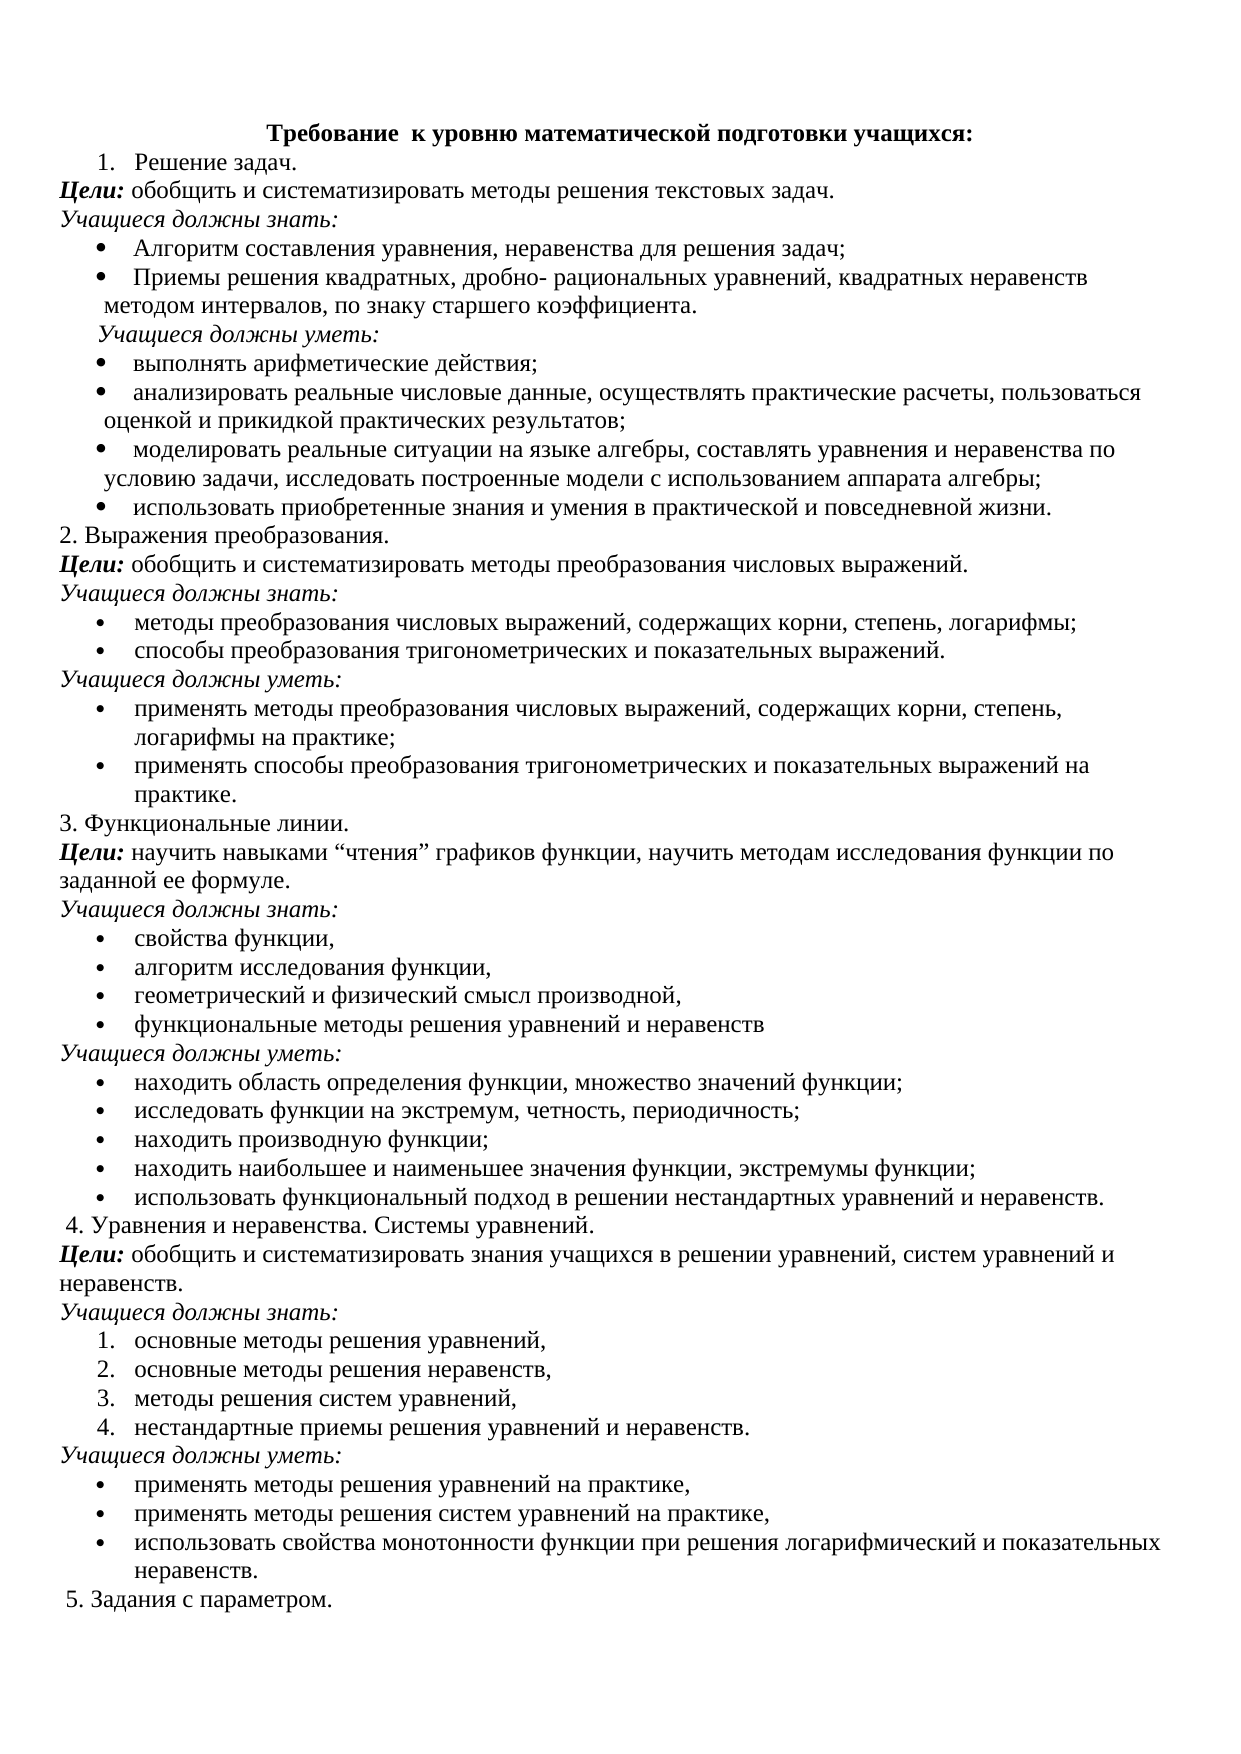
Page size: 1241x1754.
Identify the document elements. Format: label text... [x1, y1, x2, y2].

list алгоритм исследования функции, [97, 952, 1181, 981]
list свойства функции, [97, 923, 1181, 952]
text Учащиеся должны уметь: [59, 1441, 1181, 1469]
list использовать функциональный подход в решении нестандартных уравнений и неравенств. [97, 1182, 1181, 1211]
text Учащиеся должны знать: [59, 578, 1181, 607]
list Алгоритм составления уравнения, неравенства для решения задач; [97, 233, 1181, 262]
text Требование к уровню математической подготовки учащихся: [59, 118, 1181, 147]
list исследовать функции на экстремум, четность, периодичность; [97, 1096, 1181, 1124]
list функциональные методы решения уравнений и неравенств [97, 1009, 1181, 1038]
text Цели: обобщить и систематизировать методы решения текстовых задач. [59, 176, 1181, 204]
text Цели: обобщить и систематизировать методы преобразования числовых выражений. [59, 549, 1181, 578]
list анализировать реальные числовые данные, осуществлять практические расчеты, пользоваться оценкой и прикидкой практических результатов; [97, 377, 1181, 434]
list способы преобразования тригонометрических и показательных выражений. [97, 636, 1181, 664]
list основные методы решения уравнений, [97, 1326, 1181, 1354]
list использовать приобретенные знания и умения в практической и повседневной жизни. [97, 492, 1181, 521]
list применять методы решения систем уравнений на практике, [97, 1498, 1181, 1527]
list выполнять арифметические действия; [97, 348, 1181, 377]
text Учащиеся должны знать: [59, 1297, 1181, 1326]
list Приемы решения квадратных, дробно- рациональных уравнений, квадратных неравенств методом интервалов, по знаку старшего коэффициента. [97, 262, 1181, 319]
text 2. Выражения преобразования. [59, 521, 1181, 549]
text Учащиеся должны уметь: [97, 319, 1181, 348]
list находить производную функции; [97, 1124, 1181, 1153]
text 4. Уравнения и неравенства. Системы уравнений. [59, 1211, 1181, 1239]
list находить наибольшее и наименьшее значения функции, экстремумы функции; [97, 1153, 1181, 1182]
text 3. Функциональные линии. [59, 808, 1181, 837]
text Цели: научить навыками “чтения” графиков функции, научить методам исследования функции по заданной ее формуле. [59, 837, 1181, 894]
list нестандартные приемы решения уравнений и неравенств. [97, 1412, 1181, 1441]
list моделировать реальные ситуации на языке алгебры, составлять уравнения и неравенства по условию задачи, исследовать построенные модели с использованием аппарата алгебры; [97, 434, 1181, 492]
list Решение задач. [97, 147, 1181, 176]
text 5. Задания с параметром. [59, 1584, 1181, 1613]
list методы преобразования числовых выражений, содержащих корни, степень, логарифмы; [97, 607, 1181, 636]
text Учащиеся должны знать: [59, 894, 1181, 923]
list методы решения систем уравнений, [97, 1383, 1181, 1412]
list геометрический и физический смысл производной, [97, 981, 1181, 1009]
list применять методы преобразования числовых выражений, содержащих корни, степень, логарифмы на практике; [97, 693, 1181, 751]
text Учащиеся должны знать: [59, 204, 1181, 233]
text Учащиеся должны уметь: [59, 1038, 1181, 1067]
list находить область определения функции, множество значений функции; [97, 1067, 1181, 1096]
list применять способы преобразования тригонометрических и показательных выражений на практике. [97, 751, 1181, 808]
text Учащиеся должны уметь: [59, 664, 1181, 693]
list применять методы решения уравнений на практике, [97, 1469, 1181, 1498]
list основные методы решения неравенств, [97, 1354, 1181, 1383]
text Цели: обобщить и систематизировать знания учащихся в решении уравнений, систем уравнений и неравенств. [59, 1239, 1181, 1297]
list использовать свойства монотонности функции при решения логарифмический и показательных неравенств. [97, 1527, 1181, 1584]
